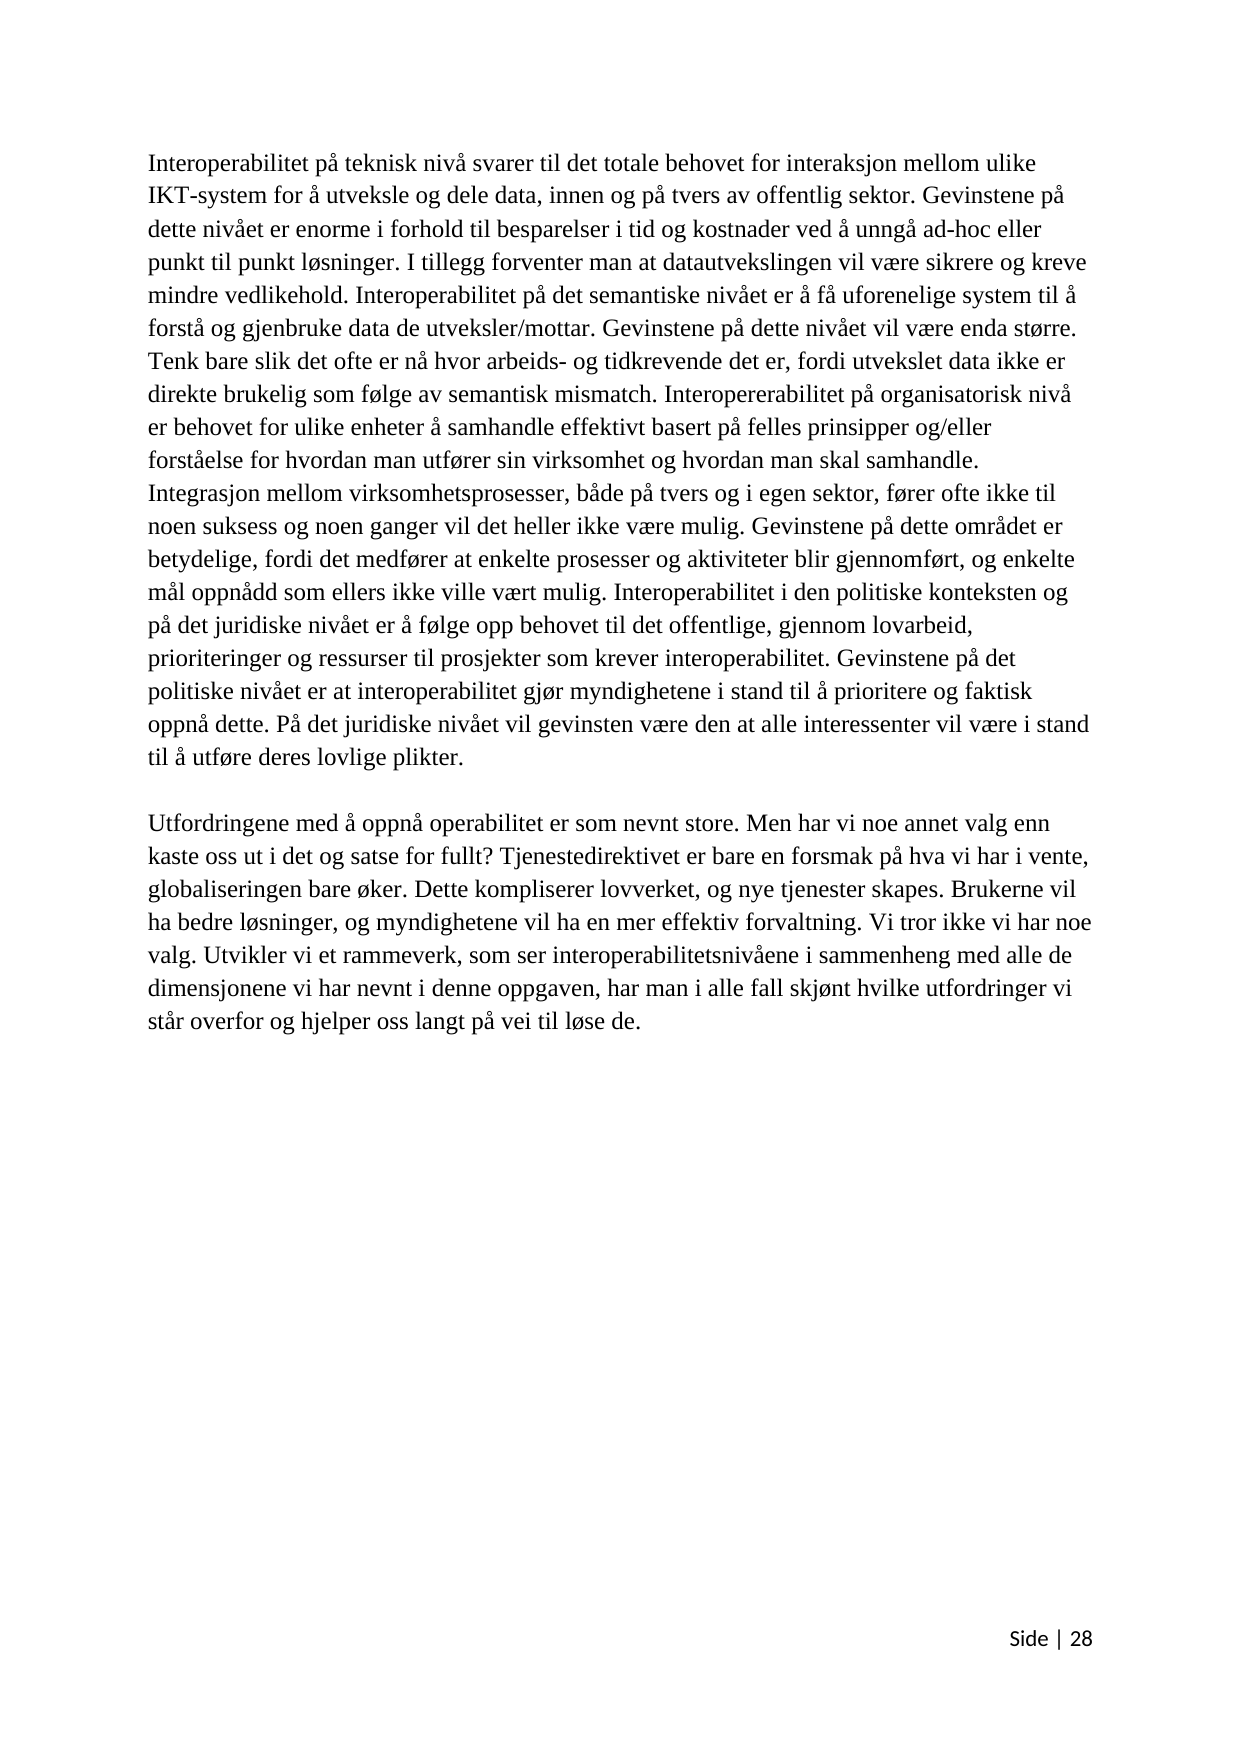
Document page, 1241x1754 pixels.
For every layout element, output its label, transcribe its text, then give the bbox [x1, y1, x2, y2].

text Interoperabilitet på teknisk nivå svarer til det totale behovet for interaksjon mellom ulike [148, 148, 1093, 176]
text Utfordringene med å oppnå operabilitet er som nevnt store. Men har vi noe annet valg enn kaste oss ut i det og satse for fullt? Tjenestedirektivet er bare en forsmak på hva vi har i vente, globaliseringen bare øker. Dette kompliserer lovverket, og nye tjenester skapes. Brukerne vil ha bedre løsninger, og myndighetene vil ha en mer effektiv forvaltning. Vi tror ikke vi har noe valg. Utvikler vi et rammeverk, som ser interoperabilitetsnivåene i sammenheng med alle de dimensjonene vi har nevnt i denne oppgaven, har man i alle fall skjønt hvilke utfordringer vi står overfor og hjelper oss langt på vei til løse de. [148, 808, 1093, 1035]
text IKT-system for å utveksle og dele data, innen og på tvers av offentlig sektor. Gevinstene på dette nivået er enorme i forhold til besparelser i tid og kostnader ved å unngå ad-hoc eller punkt til punkt løsninger. I tillegg forventer man at datautvekslingen vil være sikrere og kreve mindre vedlikehold. Interoperabilitet på det semantiske nivået er å få uforenelige system til å forstå og gjenbruke data de utveksler/mottar. Gevinstene på dette nivået vil være enda større. Tenk bare slik det ofte er nå hvor arbeids- og tidkrevende det er, fordi utvekslet data ikke er direkte brukelig som følge av semantisk mismatch. Interopererabilitet på organisatorisk nivå er behovet for ulike enheter å samhandle effektivt basert på felles prinsipper og/eller forståelse for hvordan man utfører sin virksomhet og hvordan man skal samhandle. Integrasjon mellom virksomhetsprosesser, både på tvers og i egen sektor, fører ofte ikke til noen suksess og noen ganger vil det heller ikke være mulig. Gevinstene på dette området er betydelige, fordi det medfører at enkelte prosesser og aktiviteter blir gjennomført, og enkelte mål oppnådd som ellers ikke ville vært mulig. Interoperabilitet i den politiske konteksten og på det juridiske nivået er å følge opp behovet til det offentlige, gjennom lovarbeid, prioriteringer og ressurser til prosjekter som krever interoperabilitet. Gevinstene på det politiske nivået er at interoperabilitet gjør myndighetene i stand til å prioritere og faktisk oppnå dette. På det juridiske nivået vil gevinsten være den at alle interessenter vil være i stand til å utføre deres lovlige plikter. [148, 181, 1093, 771]
